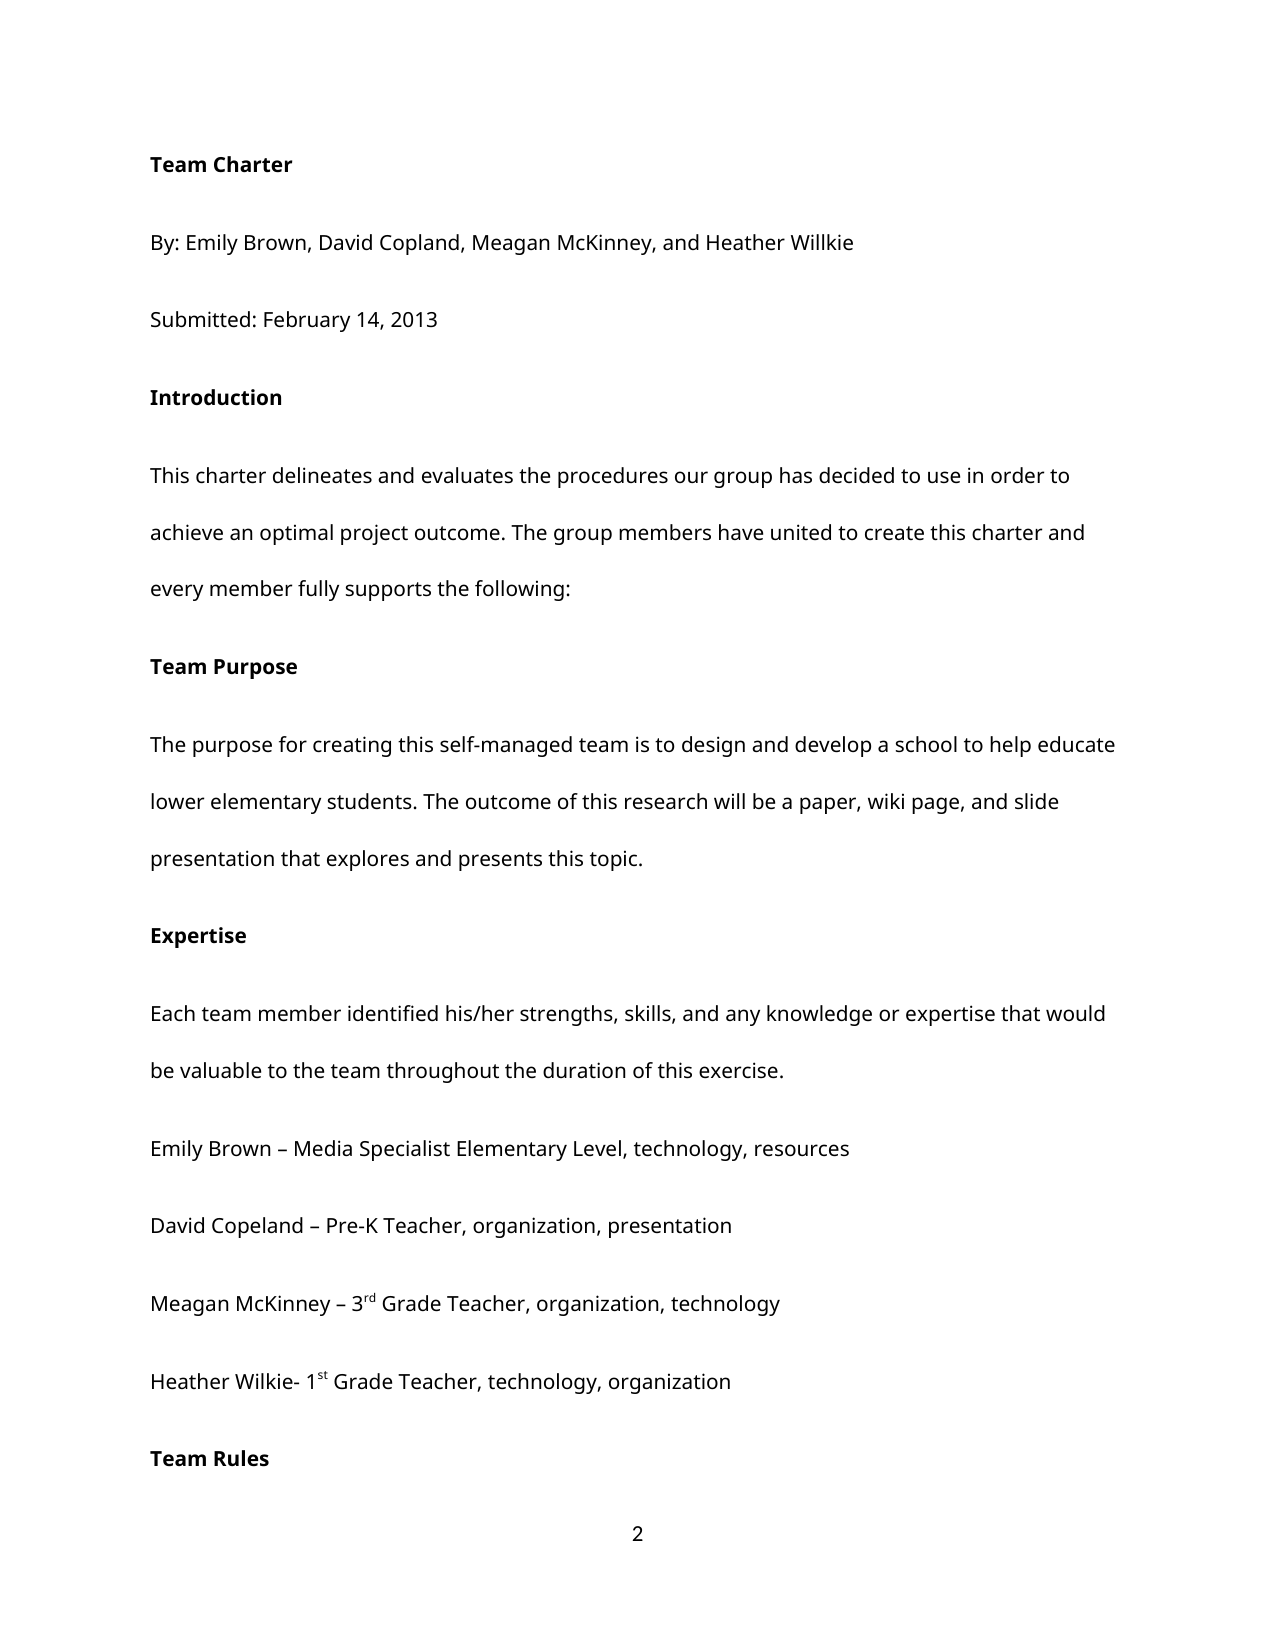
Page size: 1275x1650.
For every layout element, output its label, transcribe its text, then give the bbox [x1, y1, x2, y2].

text Heather Wilkie- 1st Grade Teacher, technology, organization [150, 1367, 1125, 1395]
text The purpose for creating this self-managed team is to design and develop a school to help educate lower elementary students. The outcome of this research will be a paper, wiki page, and slide presentation that explores and presents this topic. [150, 730, 1125, 872]
text Team Rules [150, 1444, 1125, 1473]
text Team Purpose [150, 652, 1125, 681]
text This charter delineates and evaluates the procedures our group has decided to use in order to achieve an optimal project outcome. The group members have united to create this charter and every member fully supports the following: [150, 461, 1125, 603]
text By: Emily Brown, David Copland, Meagan McKinney, and Heather Willkie [150, 228, 1125, 256]
text David Copeland – Pre-K Teacher, organization, presentation [150, 1211, 1125, 1240]
text Emily Brown – Media Specialist Elementary Level, technology, resources [150, 1134, 1125, 1162]
text Introduction [150, 383, 1125, 412]
text Each team member identified his/her strengths, skills, and any knowledge or expertise that would be valuable to the team throughout the duration of this exercise. [150, 999, 1125, 1084]
text Team Charter [150, 150, 1125, 178]
text Expertise [150, 921, 1125, 950]
text Submitted: February 14, 2013 [150, 305, 1125, 334]
text Meagan McKinney – 3rd Grade Teacher, organization, technology [150, 1289, 1125, 1318]
